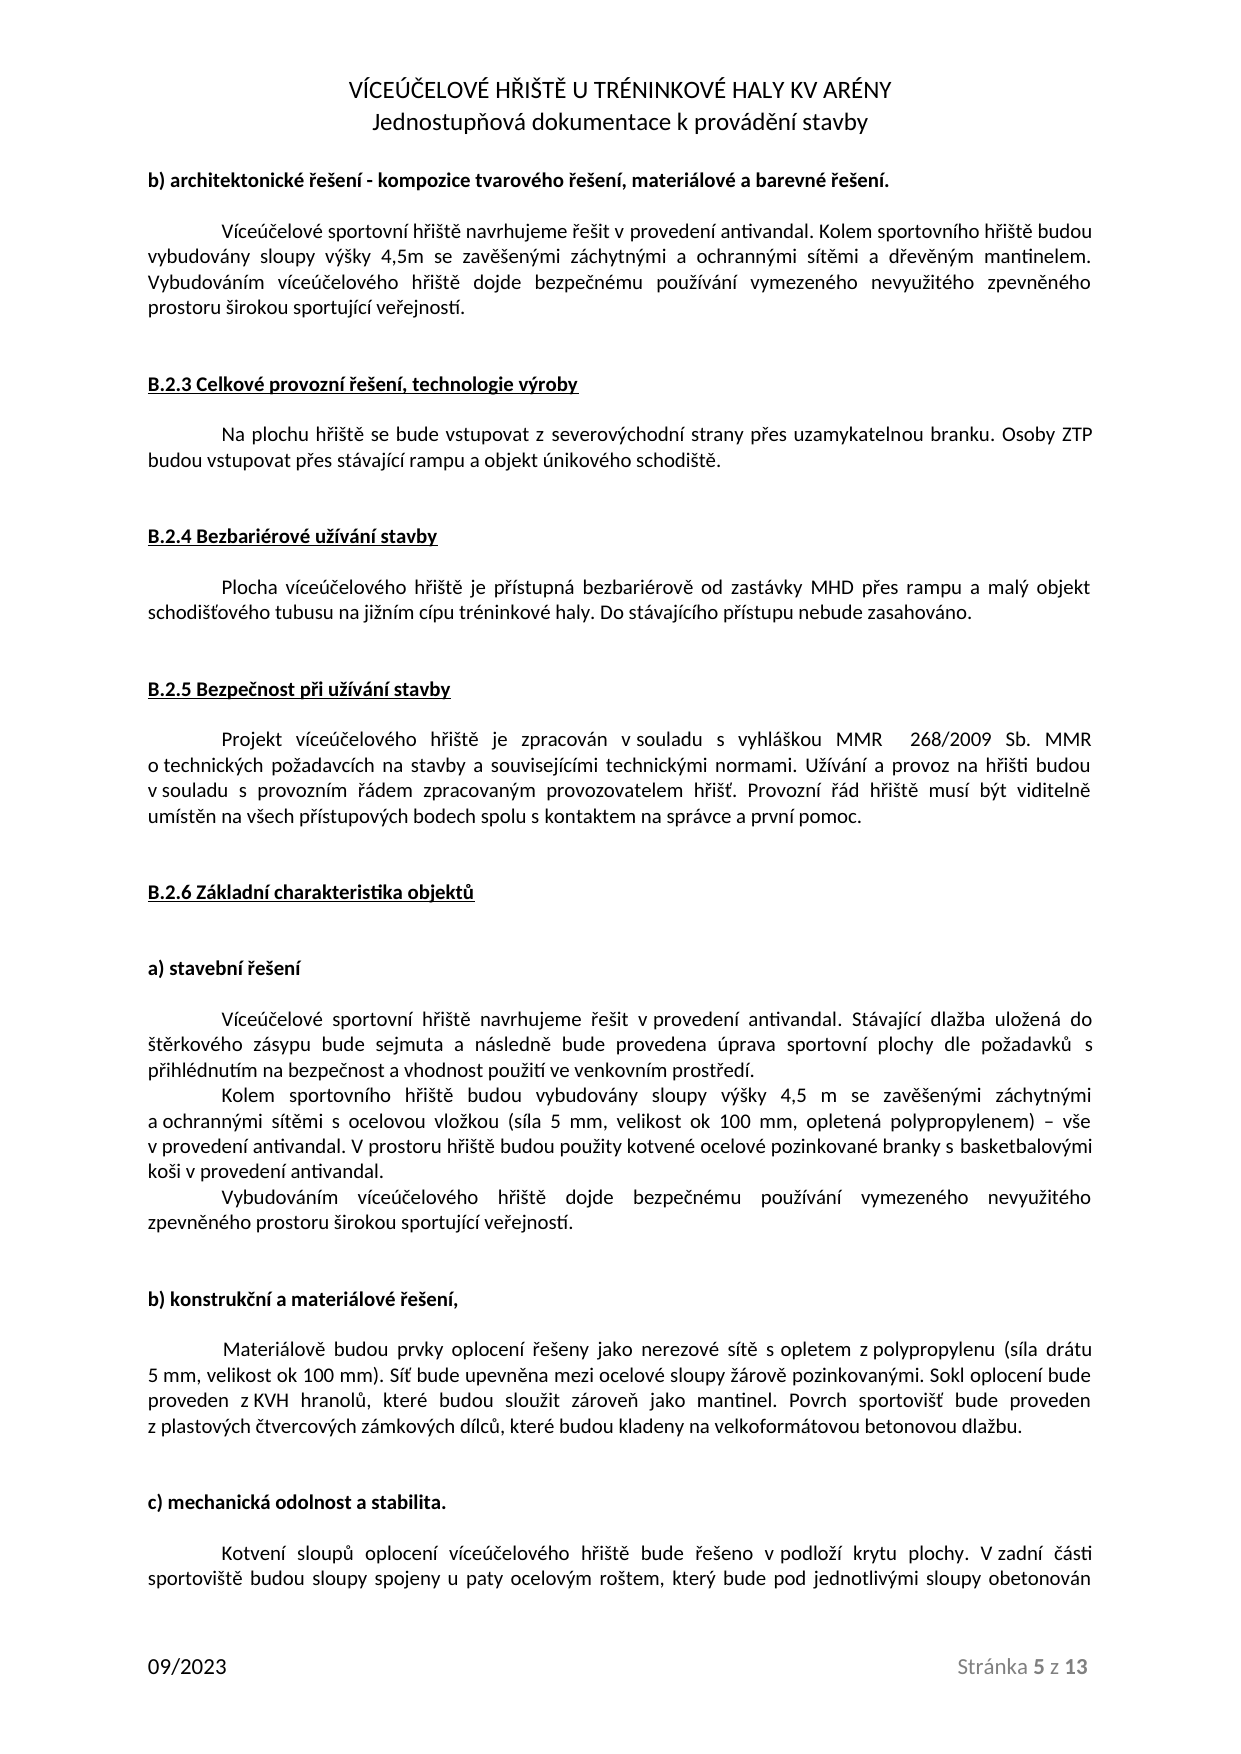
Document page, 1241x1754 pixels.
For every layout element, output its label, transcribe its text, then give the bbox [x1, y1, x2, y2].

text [148, 1540, 1093, 1591]
text a) stavební řešení [148, 955, 1093, 981]
text Plocha víceúčelového hřiště je přístupná bezbariérově od zastávky MHD přes rampu a malý objekt schodišťového tubusu na jižním cípu tréninkové haly. Do stávajícího přístupu nebude zasahováno. [148, 574, 1093, 625]
text B.2.4 Bezbariérové užívání stavby [148, 523, 1093, 549]
text Na plochu hřiště se bude vstupovat z severovýchodní strany přes uzamykatelnou branku. Osoby ZTP budou vstupovat přes stávající rampu a objekt únikového schodiště. [148, 422, 1093, 472]
text b) konstrukční a materiálové řešení, [148, 1286, 1093, 1311]
text c) mechanická odolnost a stabilita. [148, 1489, 1093, 1514]
text B.2.3 Celkové provozní řešení, technologie výroby [148, 371, 1093, 396]
text Vybudováním víceúčelového hřiště dojde bezpečnému používání vymezeného nevyužitého zpevněného prostoru širokou sportující veřejností. [148, 1184, 1093, 1235]
text Víceúčelové sportovní hřiště navrhujeme řešit v provedení antivandal. Stávající dlažba uložená do štěrkového zásypu bude sejmuta a následně bude provedena úprava sportovní plochy dle požadavků s přihlédnutím na bezpečnost a vhodnost použití ve venkovním prostředí. [148, 1006, 1093, 1082]
text B.2.6 Základní charakteristika objektů [148, 879, 1093, 904]
text Materiálově budou prvky oplocení řešeny jako nerezové sítě s opletem z polypropylenu (síla drátu 5 mm, velikost ok 100 mm). Síť bude upevněna mezi ocelové sloupy žárově pozinkovanými. Sokl oplocení bude proveden z KVH hranolů, které budou sloužit zároveň jako mantinel. Povrch sportovišť bude proveden z plastových čtvercových zámkových dílců, které budou kladeny na velkoformátovou betonovou dlažbu. [148, 1337, 1093, 1438]
text b) architektonické řešení - kompozice tvarového řešení, materiálové a barevné řešení. [148, 167, 1093, 193]
text B.2.5 Bezpečnost při užívání stavby [148, 676, 1093, 701]
text Kolem sportovního hřiště budou vybudovány sloupy výšky 4,5 m se zavěšenými záchytnými a ochrannými sítěmi s ocelovou vložkou (síla 5 mm, velikost ok 100 mm, opletená polypropylenem) – vše v provedení antivandal. V prostoru hřiště budou použity kotvené ocelové pozinkované branky s basketbalovými koši v provedení antivandal. [148, 1082, 1093, 1184]
text Víceúčelové sportovní hřiště navrhujeme řešit v provedení antivandal. Kolem sportovního hřiště budou vybudovány sloupy výšky 4,5m se zavěšenými záchytnými a ochrannými sítěmi a dřevěným mantinelem. Vybudováním víceúčelového hřiště dojde bezpečnému používání vymezeného nevyužitého zpevněného prostoru širokou sportující veřejností. [148, 218, 1093, 320]
text Projekt víceúčelového hřiště je zpracován v souladu s vyhláškou MMR 268/2009 Sb. MMR o technických požadavcích na stavby a souvisejícími technickými normami. Užívání a provoz na hřišti budou v souladu s provozním řádem zpracovaným provozovatelem hřišť. Provozní řád hřiště musí být viditelně umístěn na všech přístupových bodech spolu s kontaktem na správce a první pomoc. [148, 727, 1093, 828]
